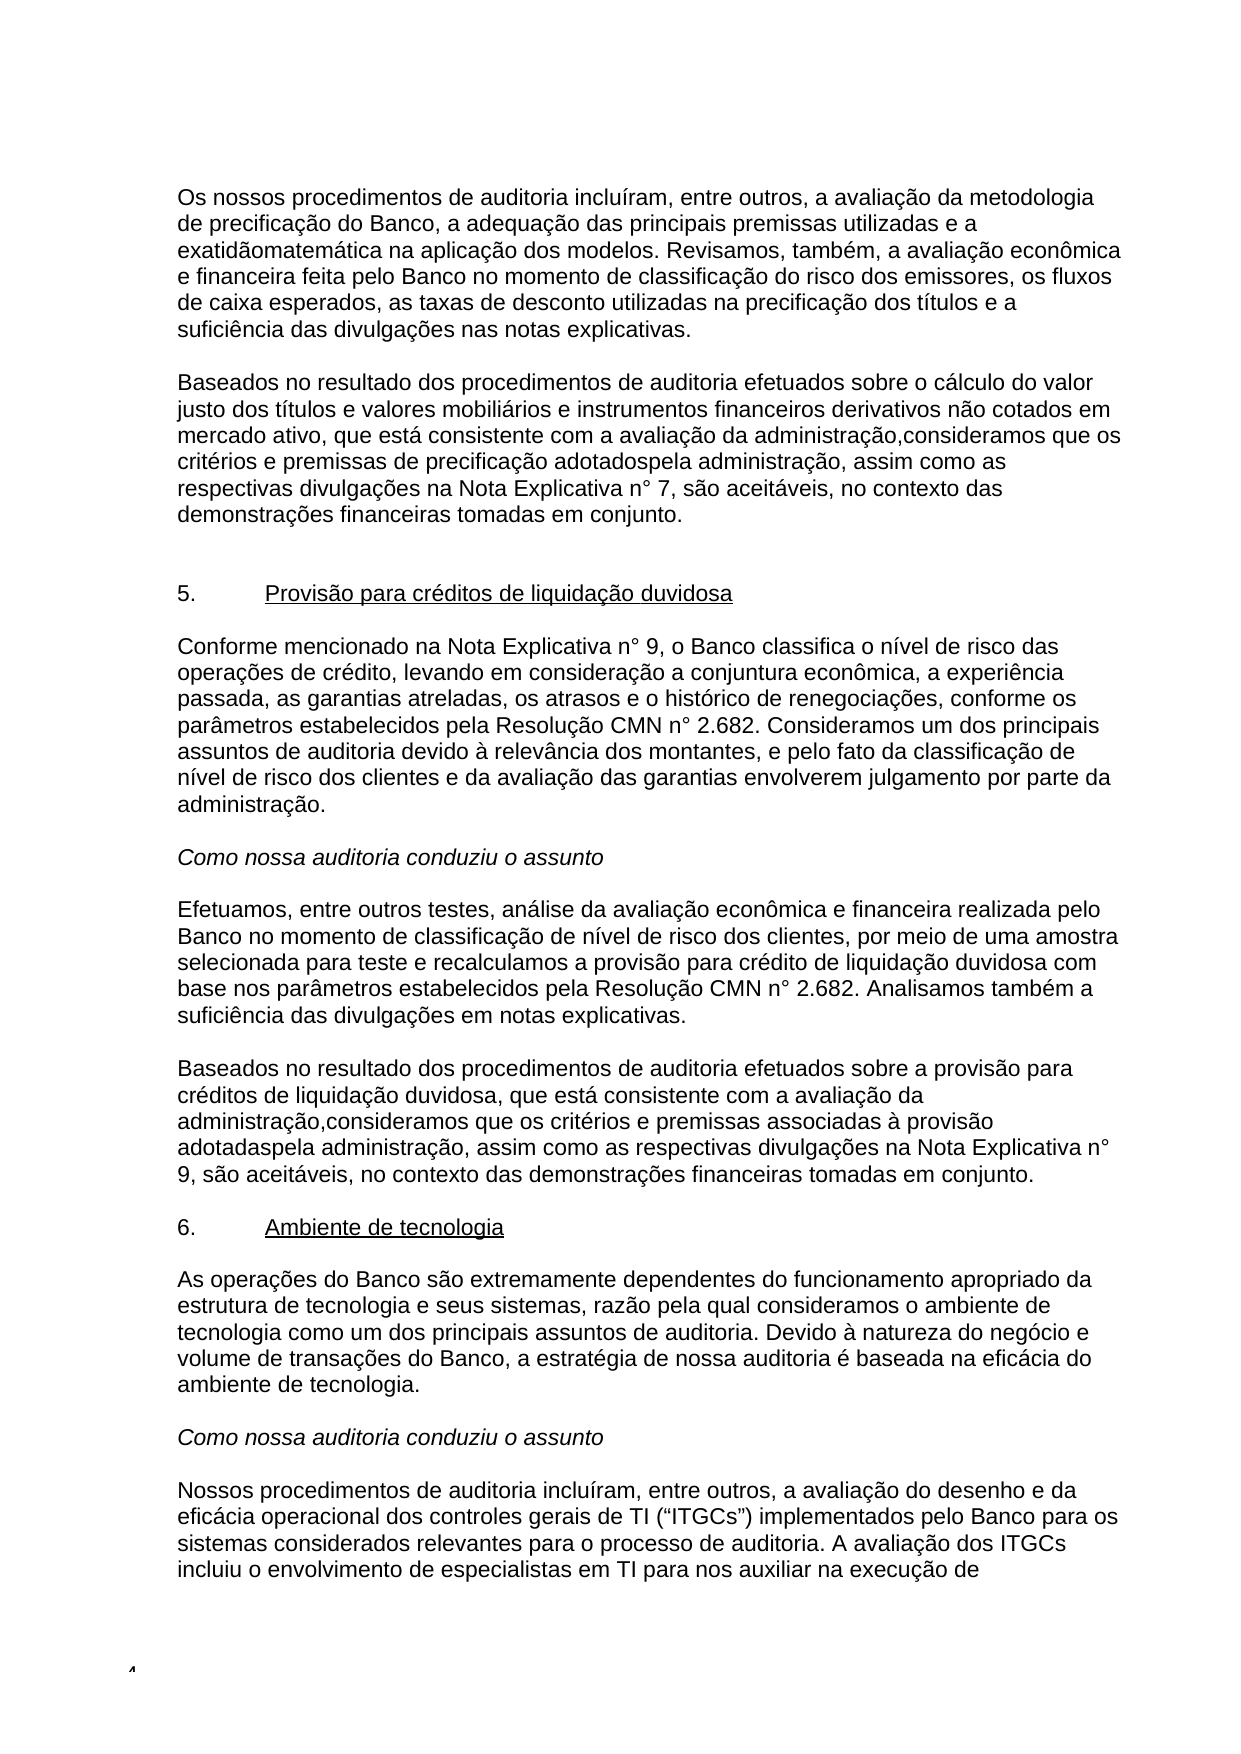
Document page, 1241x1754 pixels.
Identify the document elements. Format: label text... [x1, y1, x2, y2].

list Ambiente de tecnologia [177, 1213, 1226, 1240]
text Como nossa auditoria conduziu o assunto [177, 844, 1226, 870]
text Baseados no resultado dos procedimentos de auditoria efetuados sobre o cálculo do valor justo dos títulos e valores mobiliários e instrumentos financeiros derivativos não cotados em mercado ativo, que está consistente com a avaliação da administração,consideramos que os critérios e premissas de precificação adotadospela administração, assim como as respectivas divulgações na Nota Explicativa n° 7, são aceitáveis, no contexto das demonstrações financeiras tomadas em conjunto. [177, 369, 1123, 527]
text As operações do Banco são extremamente dependentes do funcionamento apropriado da estrutura de tecnologia e seus sistemas, razão pela qual consideramos o ambiente de tecnologia como um dos principais assuntos de auditoria. Devido à natureza do negócio e volume de transações do Banco, a estratégia de nossa auditoria é baseada na eficácia do ambiente de tecnologia. [177, 1266, 1124, 1398]
text Baseados no resultado dos procedimentos de auditoria efetuados sobre a provisão para créditos de liquidação duvidosa, que está consistente com a avaliação da administração,consideramos que os critérios e premissas associadas à provisão adotadaspela administração, assim como as respectivas divulgações na Nota Explicativa n° 9, são aceitáveis, no contexto das demonstrações financeiras tomadas em conjunto. [177, 1055, 1112, 1187]
text Os nossos procedimentos de auditoria incluíram, entre outros, a avaliação da metodologia de precificação do Banco, a adequação das principais premissas utilizadas e a exatidãomatemática na aplicação dos modelos. Revisamos, também, a avaliação econômica e financeira feita pelo Banco no momento de classificação do risco dos emissores, os fluxos de caixa esperados, as taxas de desconto utilizadas na precificação dos títulos e a suficiência das divulgações nas notas explicativas. [177, 184, 1123, 342]
text Como nossa auditoria conduziu o assunto [177, 1424, 1226, 1451]
text Nossos procedimentos de auditoria incluíram, entre outros, a avaliação do desenho e da eficácia operacional dos controles gerais de TI (“ITGCs”) implementados pelo Banco para os sistemas considerados relevantes para o processo de auditoria. A avaliação dos ITGCs incluiu o envolvimento de especialistas em TI para nos auxiliar na execução de [177, 1477, 1121, 1582]
text Efetuamos, entre outros testes, análise da avaliação econômica e financeira realizada pelo Banco no momento de classificação de nível de risco dos clientes, por meio de uma amostra selecionada para teste e recalculamos a provisão para crédito de liquidação duvidosa com base nos parâmetros estabelecidos pela Resolução CMN n° 2.682. Analisamos também a suficiência das divulgações em notas explicativas. [177, 896, 1121, 1028]
text Conforme mencionado na Nota Explicativa n° 9, o Banco classifica o nível de risco das operações de crédito, levando em consideração a conjuntura econômica, a experiência passada, as garantias atreladas, os atrasos e o histórico de renegociações, conforme os parâmetros estabelecidos pela Resolução CMN n° 2.682. Consideramos um dos principais assuntos de auditoria devido à relevância dos montantes, e pelo fato da classificação de nível de risco dos clientes e da avaliação das garantias envolverem julgamento por parte da administração. [177, 633, 1113, 817]
list Provisão para créditos de liquidação duvidosa [177, 580, 1226, 607]
